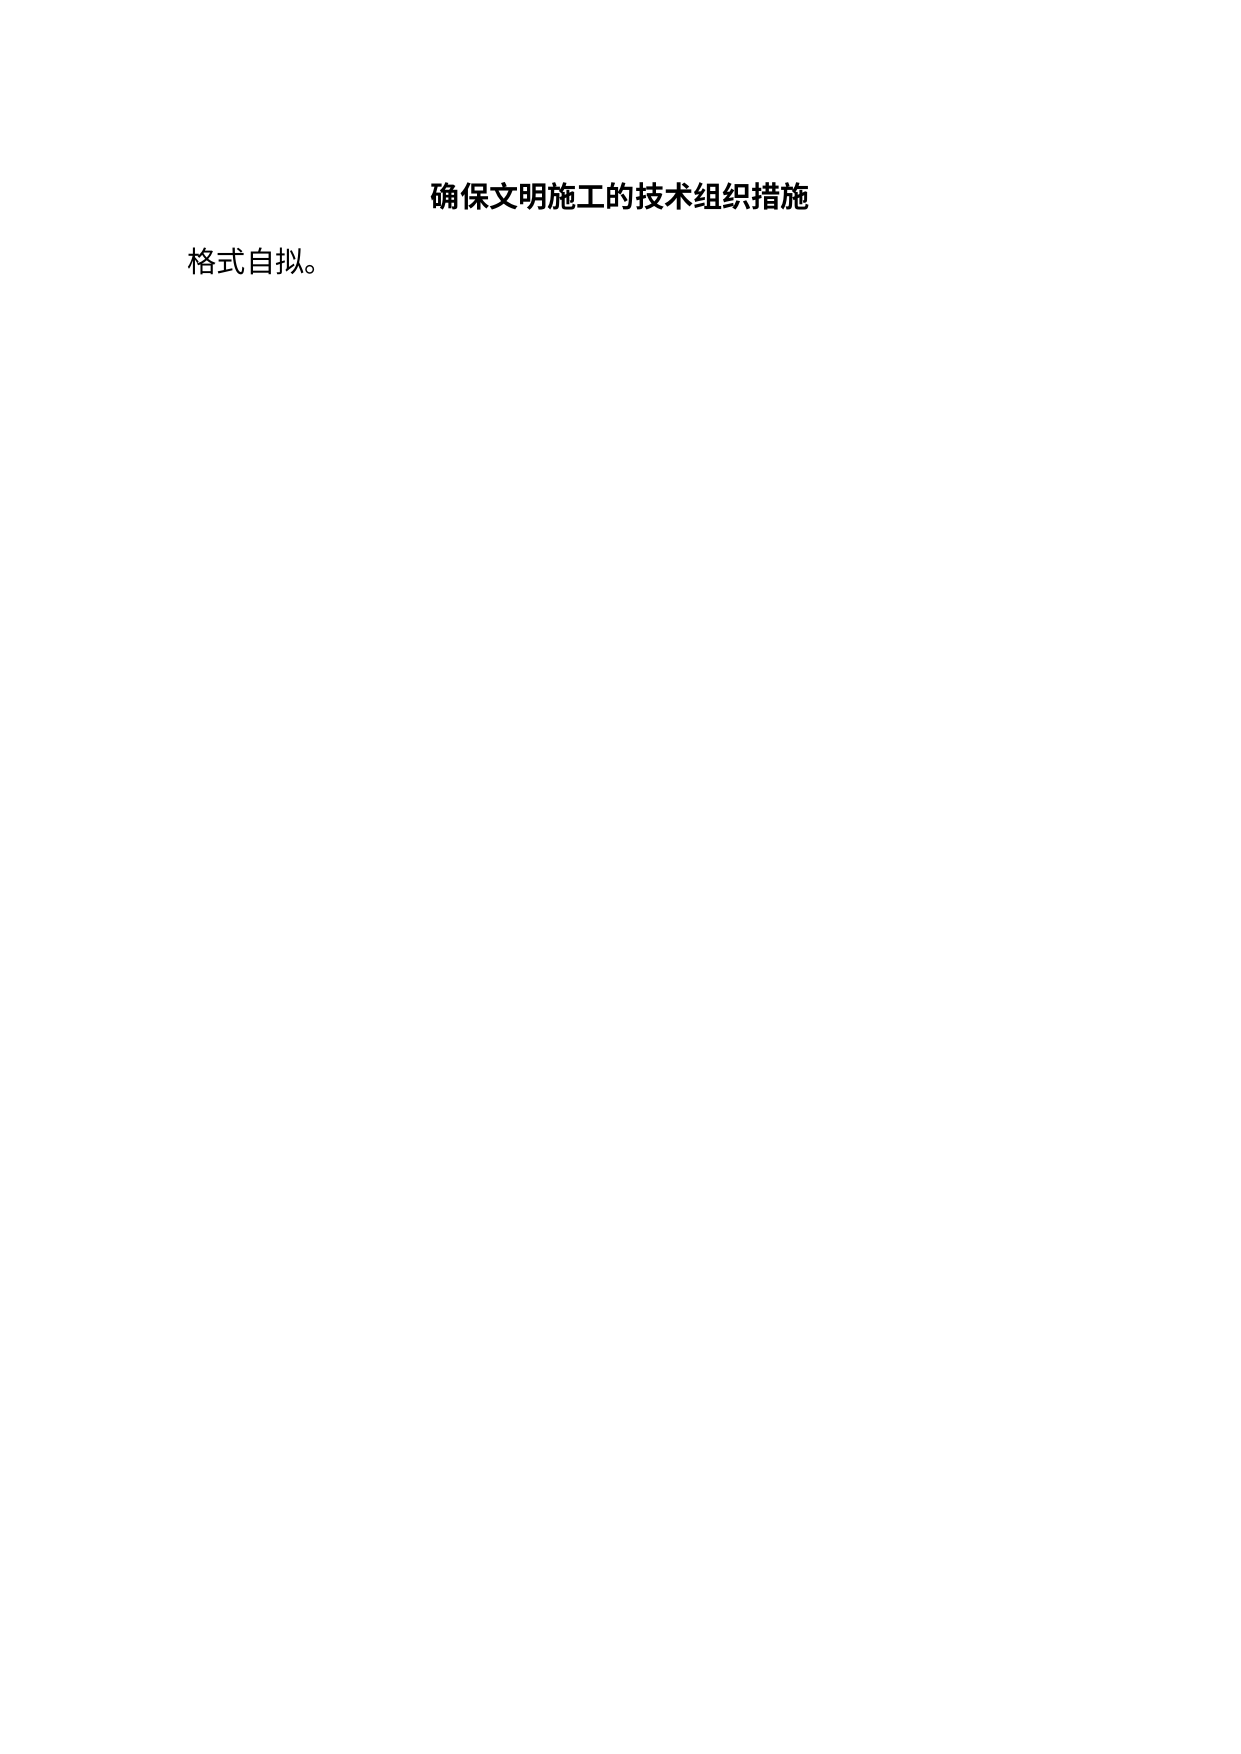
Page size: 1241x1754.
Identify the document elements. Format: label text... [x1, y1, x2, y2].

text 格式自拟。 [187, 227, 1053, 292]
text 确保文明施工的技术组织措施 [187, 162, 1053, 227]
